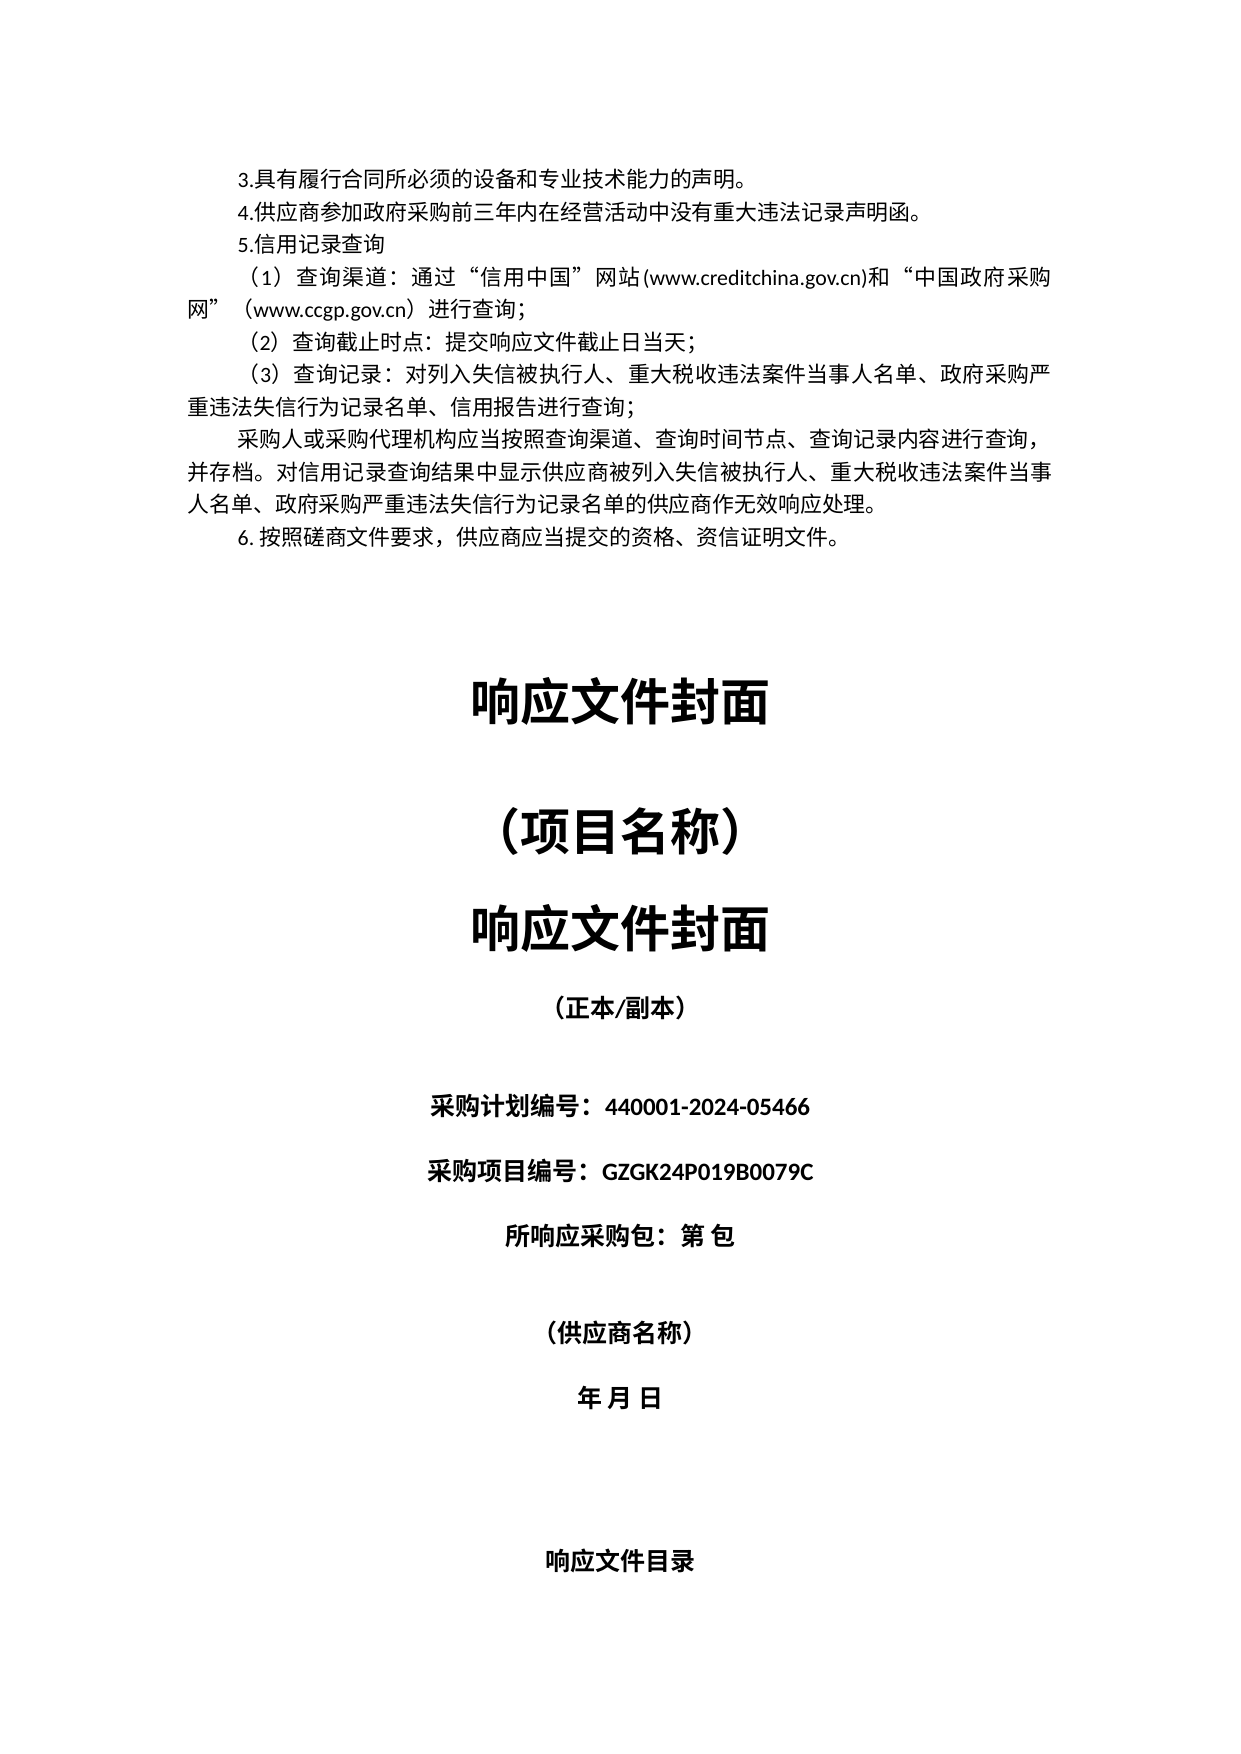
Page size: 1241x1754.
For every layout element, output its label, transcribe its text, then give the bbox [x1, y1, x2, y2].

text （2）查询截止时点：提交响应文件截止日当天； [187, 324, 1053, 357]
text 响应文件封面 [187, 877, 1053, 974]
text （1）查询渠道：通过“信用中国”网站(www.creditchina.gov.cn)和“中国政府采购网”（www.ccgp.gov.cn）进行查询； [187, 259, 1053, 324]
text 采购计划编号：440001-2024-05466 [187, 1072, 1053, 1137]
text 6. 按照磋商文件要求，供应商应当提交的资格、资信证明文件。 [187, 519, 1053, 552]
text 采购人或采购代理机构应当按照查询渠道、查询时间节点、查询记录内容进行查询，并存档。对信用记录查询结果中显示供应商被列入失信被执行人、重大税收违法案件当事人名单、政府采购严重违法失信行为记录名单的供应商作无效响应处理。 [187, 422, 1053, 519]
text （项目名称） [187, 779, 1053, 877]
text （3）查询记录：对列入失信被执行人、重大税收违法案件当事人名单、政府采购严重违法失信行为记录名单、信用报告进行查询； [187, 357, 1053, 422]
text 响应文件封面 [187, 649, 1053, 747]
text 所响应采购包：第 包 [187, 1202, 1053, 1267]
text 4.供应商参加政府采购前三年内在经营活动中没有重大违法记录声明函。 [187, 194, 1053, 227]
text 响应文件目录 [187, 1527, 1053, 1592]
text 3.具有履行合同所必须的设备和专业技术能力的声明。 [187, 162, 1053, 194]
text （正本/副本） [187, 974, 1053, 1039]
text （供应商名称） [187, 1299, 1053, 1364]
text 采购项目编号：GZGK24P019B0079C [187, 1137, 1053, 1202]
text 年 月 日 [187, 1364, 1053, 1429]
text 5.信用记录查询 [187, 227, 1053, 259]
